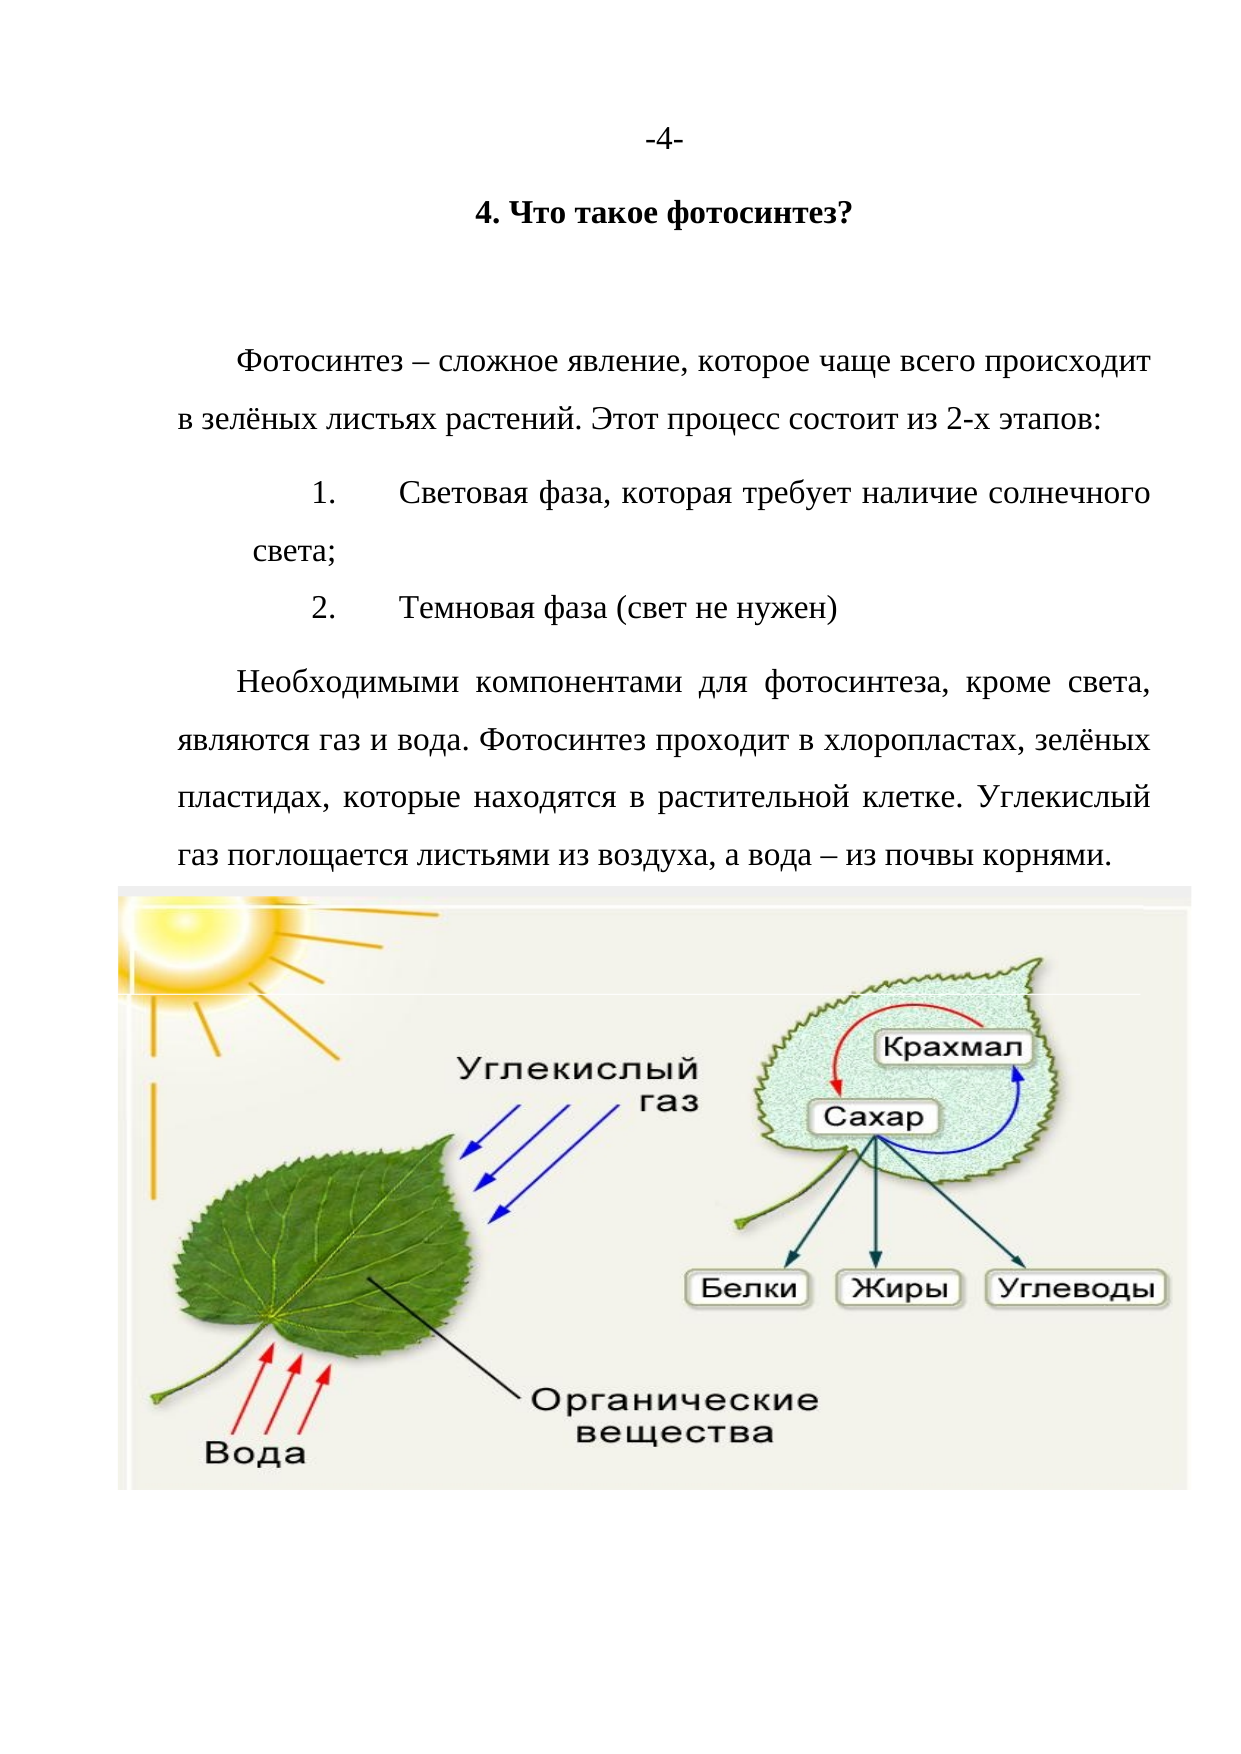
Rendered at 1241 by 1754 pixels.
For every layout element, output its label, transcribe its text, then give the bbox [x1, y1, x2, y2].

text 4. Что такое фотосинтез? [177, 192, 1152, 231]
text Фотосинтез – сложное явление, которое чаще всего происходит в зелёных листьях растений. Этот процесс состоит из 2-х этапов: [177, 341, 1152, 436]
text Необходимыми компонентами для фотосинтеза, кроме света, являются газ и вода. Фотосинтез проходит в хлоропластах, зелёных пластидах, которые находятся в растительной клетке. Углекислый газ поглощается листьями из воздуха, а вода – из почвы корнями. [177, 661, 1152, 872]
list Световая фаза, которая требует наличие солнечного света; [252, 472, 1152, 568]
text -4- [177, 118, 1152, 156]
picture [116, 886, 1192, 1490]
list Темновая фаза (свет не нужен) [252, 587, 1152, 626]
